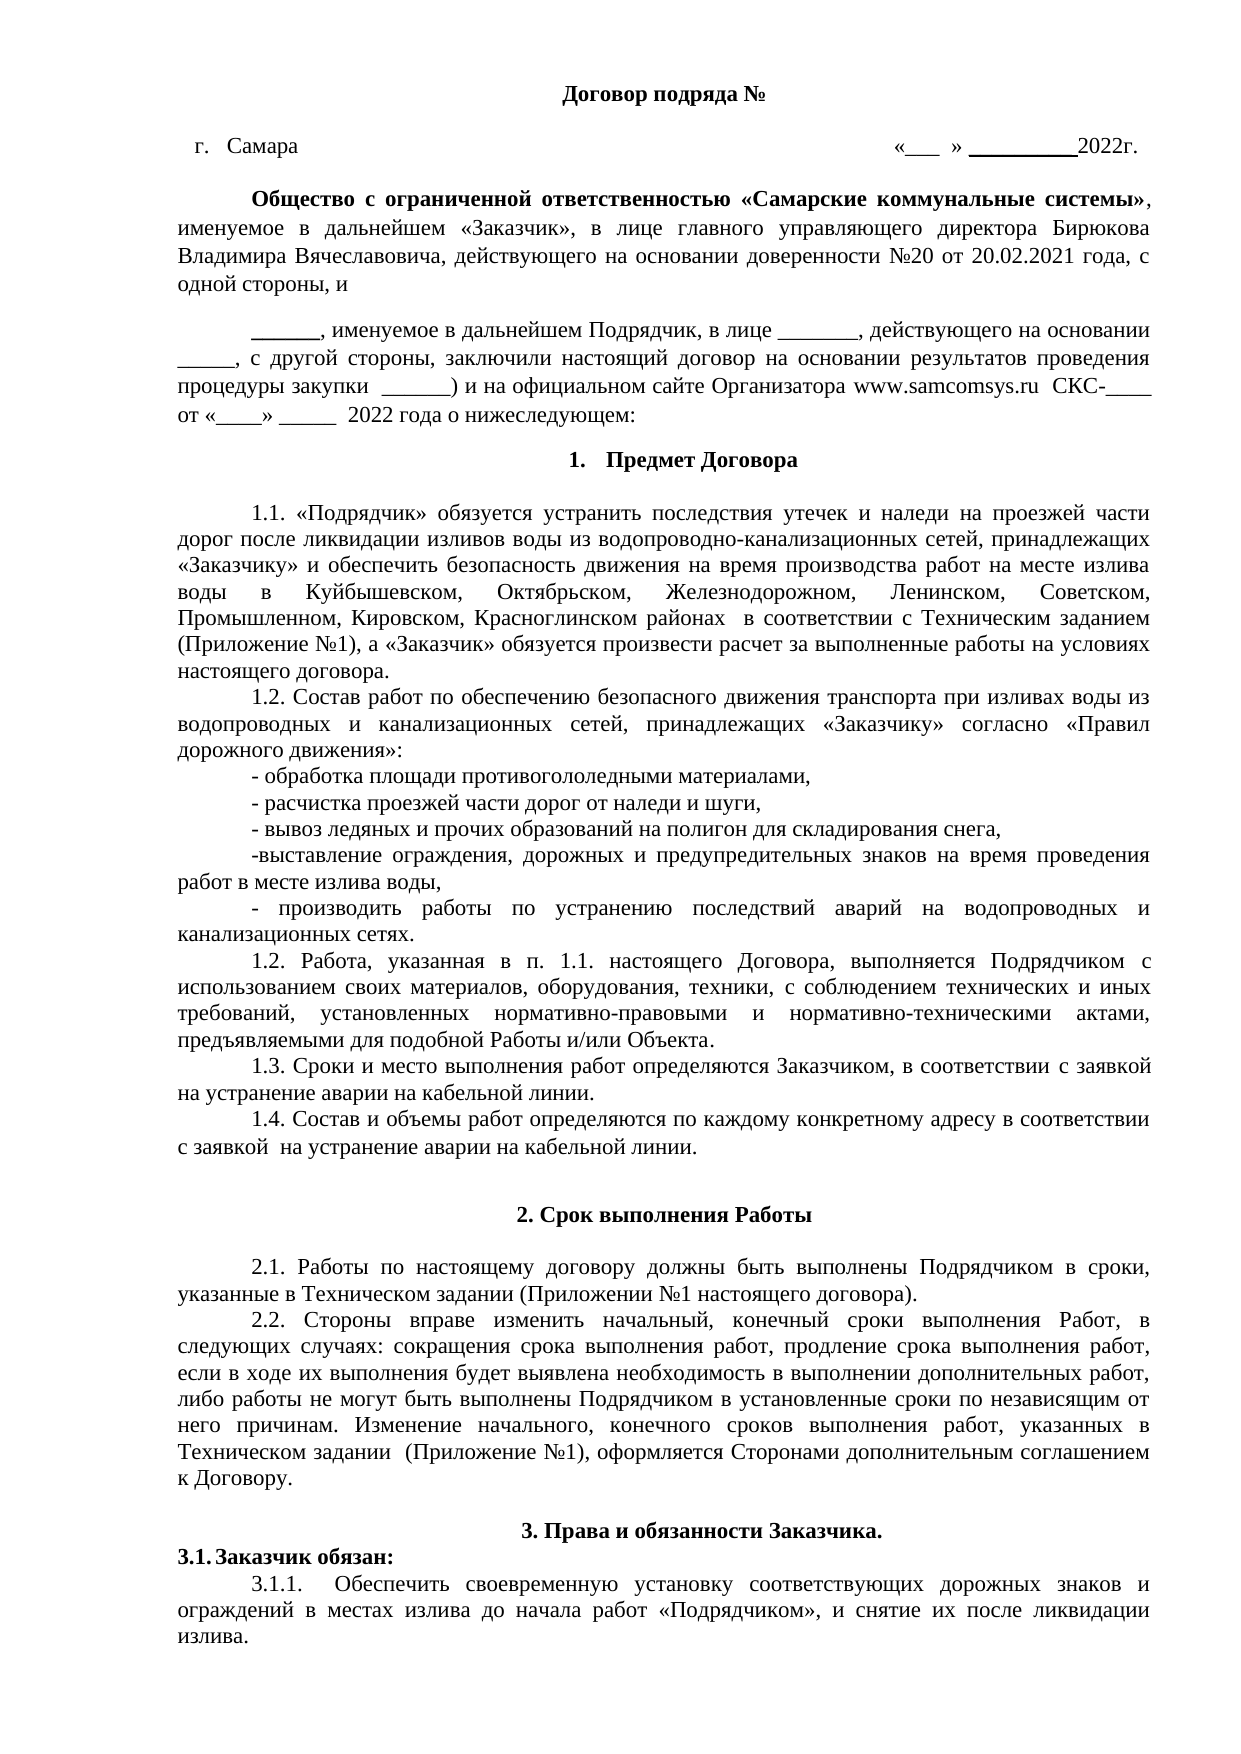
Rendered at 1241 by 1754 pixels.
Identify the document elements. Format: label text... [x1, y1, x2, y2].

text Договор подряда № [177, 80, 1152, 106]
text г. Самара «___ » _________ 2022г. [177, 132, 1152, 159]
text - производить работы по устранению последствий аварий на водопроводных и канализационных сетях. [177, 894, 1152, 947]
text Общество с ограниченной ответственностью «Самарские коммунальные системы», именуемое в дальнейшем «Заказчик», в лице главного управляющего директора Бирюкова Владимира Вячеславовича, действующего на основании доверенности №20 от 20.02.2021 года, с одной стороны, и [177, 185, 1152, 297]
list Заказчик обязан: [177, 1543, 1152, 1569]
list Предмет Договора [215, 446, 1152, 472]
text 2.2. Стороны вправе изменить начальный, конечный сроки выполнения Работ, в следующих случаях: сокращения срока выполнения работ, продление срока выполнения работ, если в ходе их выполнения будет выявлена необходимость в выполнении дополнительных работ, либо работы не могут быть выполнены Подрядчиком в установленные сроки по независящим от него причинам. Изменение начального, конечного сроков выполнения работ, указанных в Техническом задании (Приложение №1), оформляется Сторонами дополнительным соглашением к Договору. [177, 1306, 1152, 1491]
text - расчистка проезжей части дорог от наледи и шуги, [177, 789, 1152, 815]
text 1.4. Состав и объемы работ определяются по каждому конкретному адресу в соответствии с заявкой на устранение аварии на кабельной линии. [177, 1105, 1152, 1160]
text 2. Срок выполнения Работы [177, 1201, 1152, 1227]
text 1.2. Работа, указанная в п. 1.1. настоящего Договора, выполняется Подрядчиком с использованием своих материалов, оборудования, техники, с соблюдением технических и иных требований, установленных нормативно-правовыми и нормативно-техническими актами, предъявляемыми для подобной Работы и/или Объекта. [177, 947, 1152, 1052]
text 1.3. Сроки и место выполнения работ определяются Заказчиком, в соответствии с заявкой на устранение аварии на кабельной линии. [177, 1052, 1152, 1105]
text 3.1.1. Обеспечить своевременную установку соответствующих дорожных знаков и ограждений в местах излива до начала работ «Подрядчиком», и снятие их после ликвидации излива. [177, 1569, 1152, 1649]
text -выставление ограждения, дорожных и предупредительных знаков на время проведения работ в месте излива воды, [177, 841, 1152, 894]
text 1.1. «Подрядчик» обязуется устранить последствия утечек и наледи на проезжей части дорог после ликвидации изливов воды из водопроводно-канализационных сетей, принадлежащих «Заказчику» и обеспечить безопасность движения на время производства работ на месте излива воды в Куйбышевском, Октябрьском, Железнодорожном, Ленинском, Советском, Промышленном, Кировском, Красноглинском районах в соответствии с Техническим заданием (Приложение №1), а «Заказчик» обязуется произвести расчет за выполненные работы на условиях настоящего договора. [177, 499, 1152, 683]
text 1.2. Состав работ по обеспечению безопасного движения транспорта при изливах воды из водопроводных и канализационных сетей, принадлежащих «Заказчику» согласно «Правил дорожного движения»: [177, 683, 1152, 762]
text - обработка площади противогололедными материалами, [177, 762, 1152, 789]
text - вывоз ледяных и прочих образований на полигон для складирования снега, [177, 815, 1152, 841]
text 2.1. Работы по настоящему договору должны быть выполнены Подрядчиком в сроки, указанные в Техническом задании (Приложении №1 настоящего договора). [177, 1253, 1152, 1306]
text 3. Права и обязанности Заказчика. [177, 1517, 1152, 1543]
text ______, именуемое в дальнейшем Подрядчик, в лице _______, действующего на основании _____, с другой стороны, заключили настоящий договор на основании результатов проведения процедуры закупки ______) и на официальном сайте Организатора www.samcomsys.ru СКС-____ от «____» _____ 2022 года о нижеследующем: [177, 316, 1152, 427]
